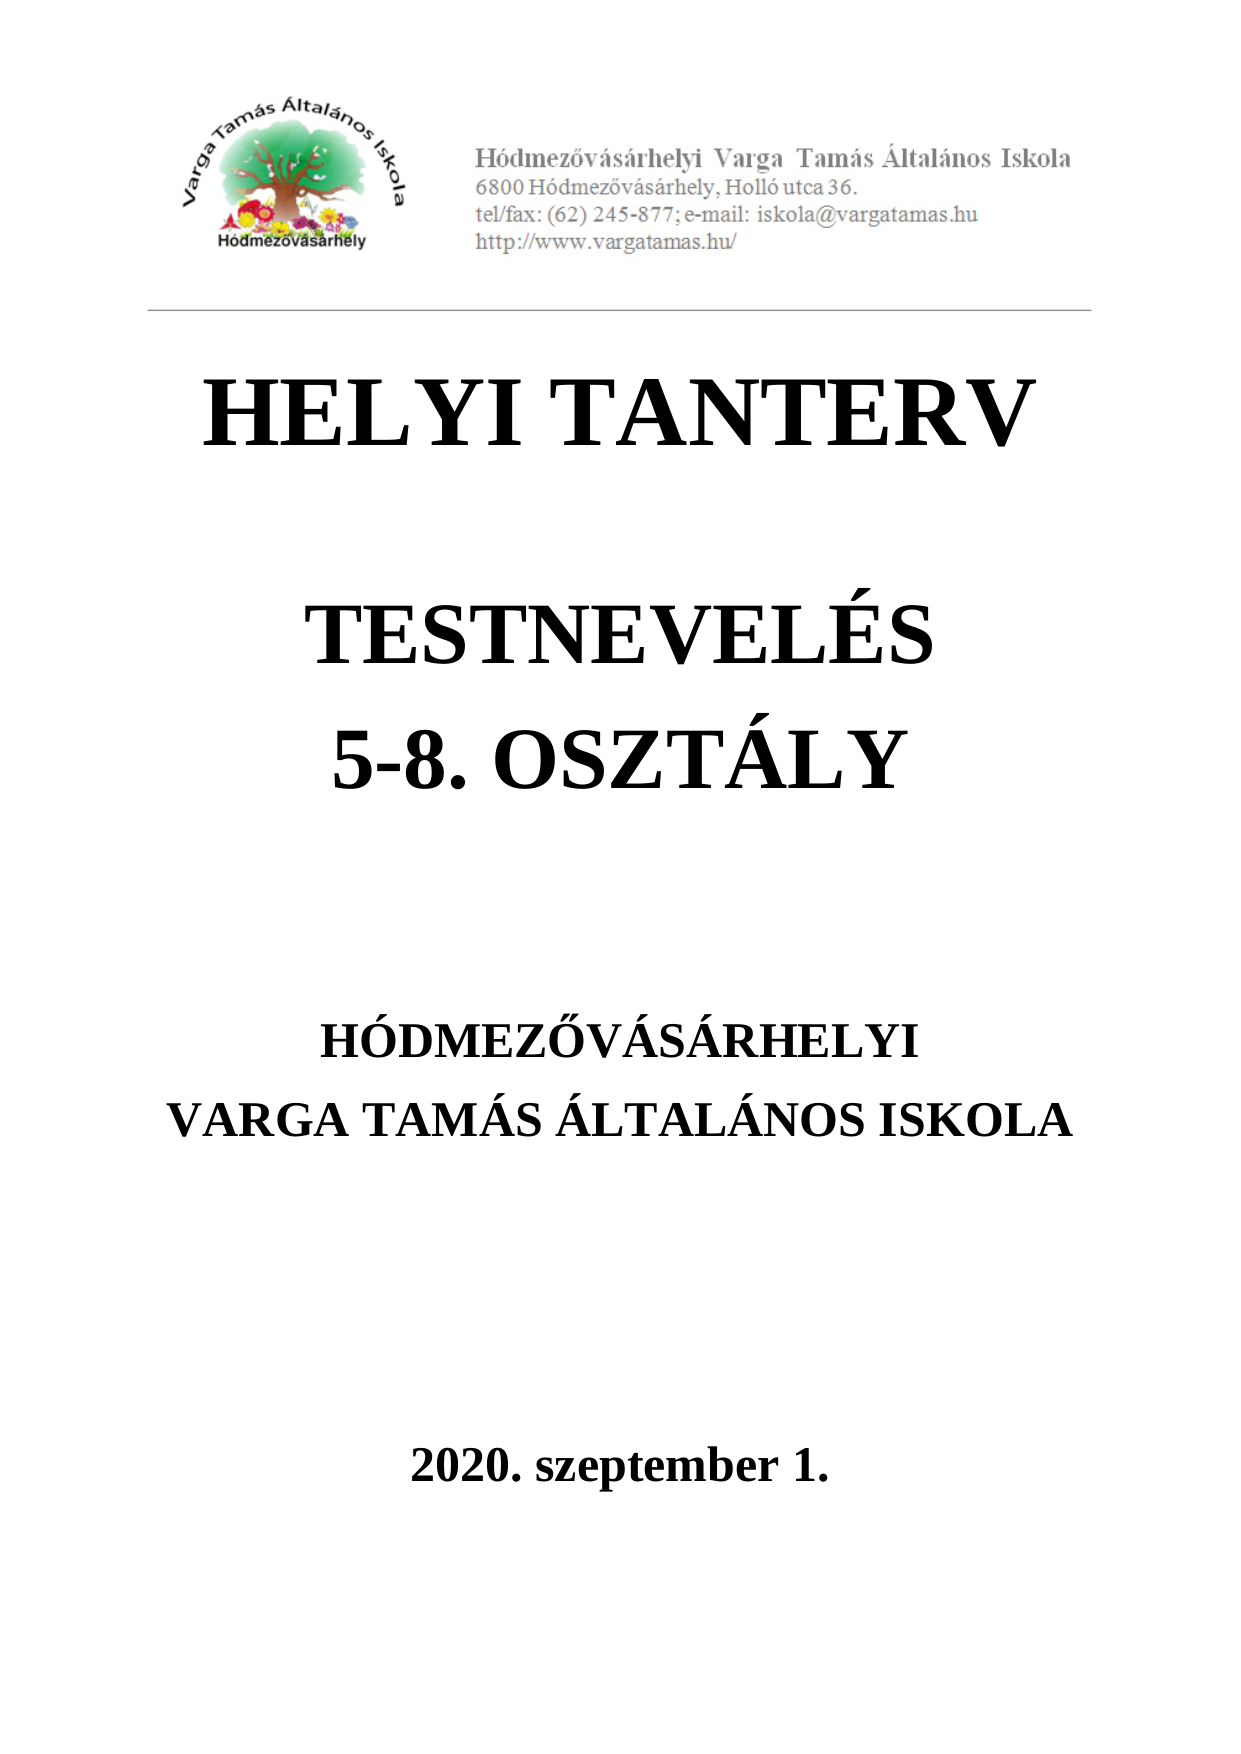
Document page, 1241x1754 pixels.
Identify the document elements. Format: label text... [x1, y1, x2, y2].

text TESTNEVELÉS [148, 582, 1093, 682]
text 2020. szeptember 1. [148, 1435, 1093, 1493]
text HÓDMEZŐVÁSÁRHELYI [148, 1011, 1093, 1068]
text 5-8. OSZTÁLY [148, 707, 1093, 808]
text VARGA TAMÁS ÁLTALÁNOS ISKOLA [148, 1089, 1093, 1147]
picture [147, 73, 1092, 352]
text HELYI TANTERV [148, 352, 1093, 467]
